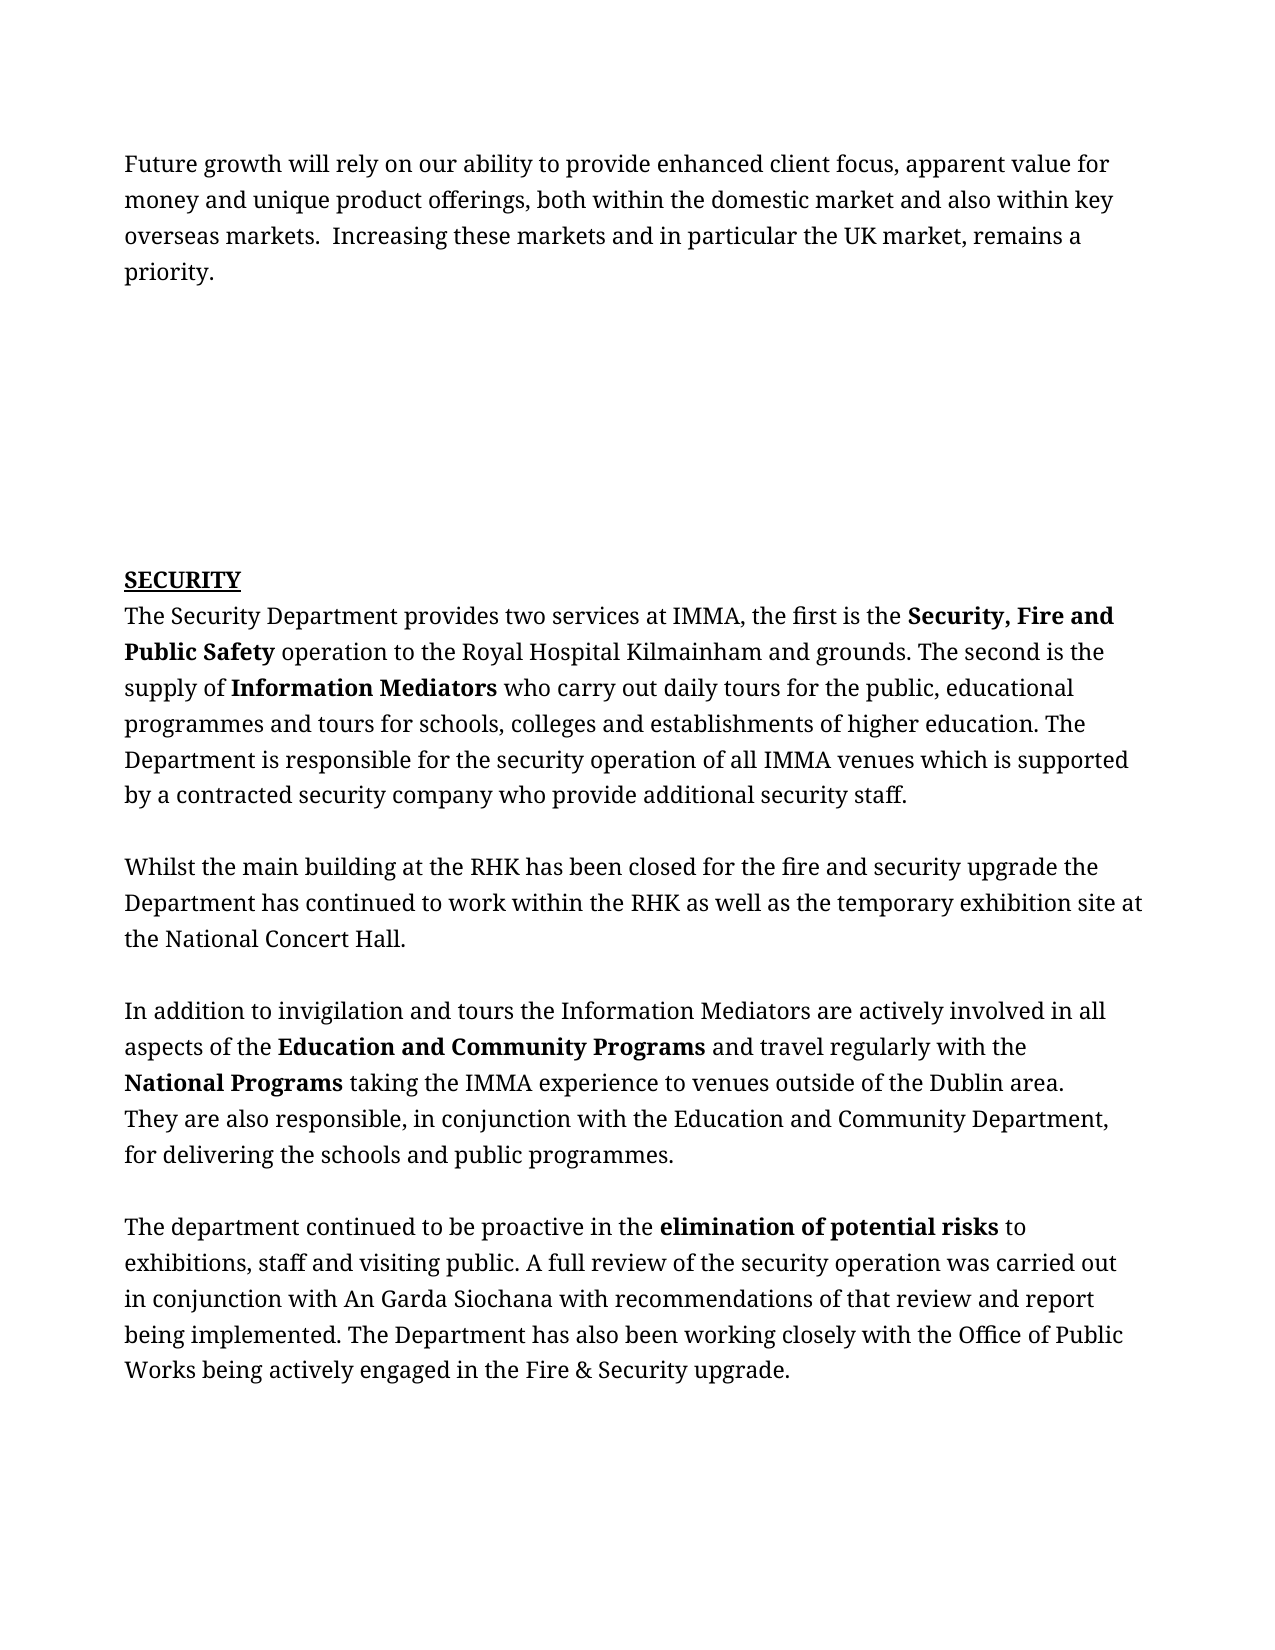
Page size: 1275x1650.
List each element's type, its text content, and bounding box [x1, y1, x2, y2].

text SECURITY [124, 564, 1151, 595]
text In addition to invigilation and tours the Information Mediators are actively involved in all [124, 995, 1151, 1026]
text in conjunction with An Garda Siochana with recommendations of that review and report [124, 1283, 1151, 1314]
text National Programs taking the IMMA experience to venues outside of the Dublin area. [124, 1067, 1151, 1098]
text exhibitions, staff and visiting public. A full review of the security operation was carried out [124, 1247, 1151, 1278]
text for delivering the schools and public programmes. [124, 1139, 1151, 1170]
text being implemented. The Department has also been working closely with the Office of Public Works being actively engaged in the Fire & Security upgrade. [124, 1318, 1151, 1386]
text Whilst the main building at the RHK has been closed for the fire and security upgrade the Department has continued to work within the RHK as well as the temporary exhibition site at the National Concert Hall. [124, 851, 1151, 954]
text supply of Information Mediators who carry out daily tours for the public, educational [124, 672, 1151, 703]
text by a contracted security company who provide additional security staff. [124, 779, 1151, 811]
text The Security Department provides two services at IMMA, the first is the Security, Fire and [124, 600, 1151, 631]
text They are also responsible, in conjunction with the Education and Community Department, [124, 1103, 1151, 1134]
text Future growth will rely on our ability to provide enhanced client focus, apparent value for money and unique product offerings, both within the domestic market and also within key overseas markets. Increasing these markets and in particular the UK market, remains a priority. [124, 148, 1151, 287]
text The department continued to be proactive in the elimination of potential risks to [124, 1211, 1151, 1242]
text Department is responsible for the security operation of all IMMA venues which is supported [124, 743, 1151, 775]
text aspects of the Education and Community Programs and travel regularly with the [124, 1031, 1151, 1062]
text programmes and tours for schools, colleges and establishments of higher education. The [124, 708, 1151, 739]
text Public Safety operation to the Royal Hospital Kilmainham and grounds. The second is the [124, 636, 1151, 667]
